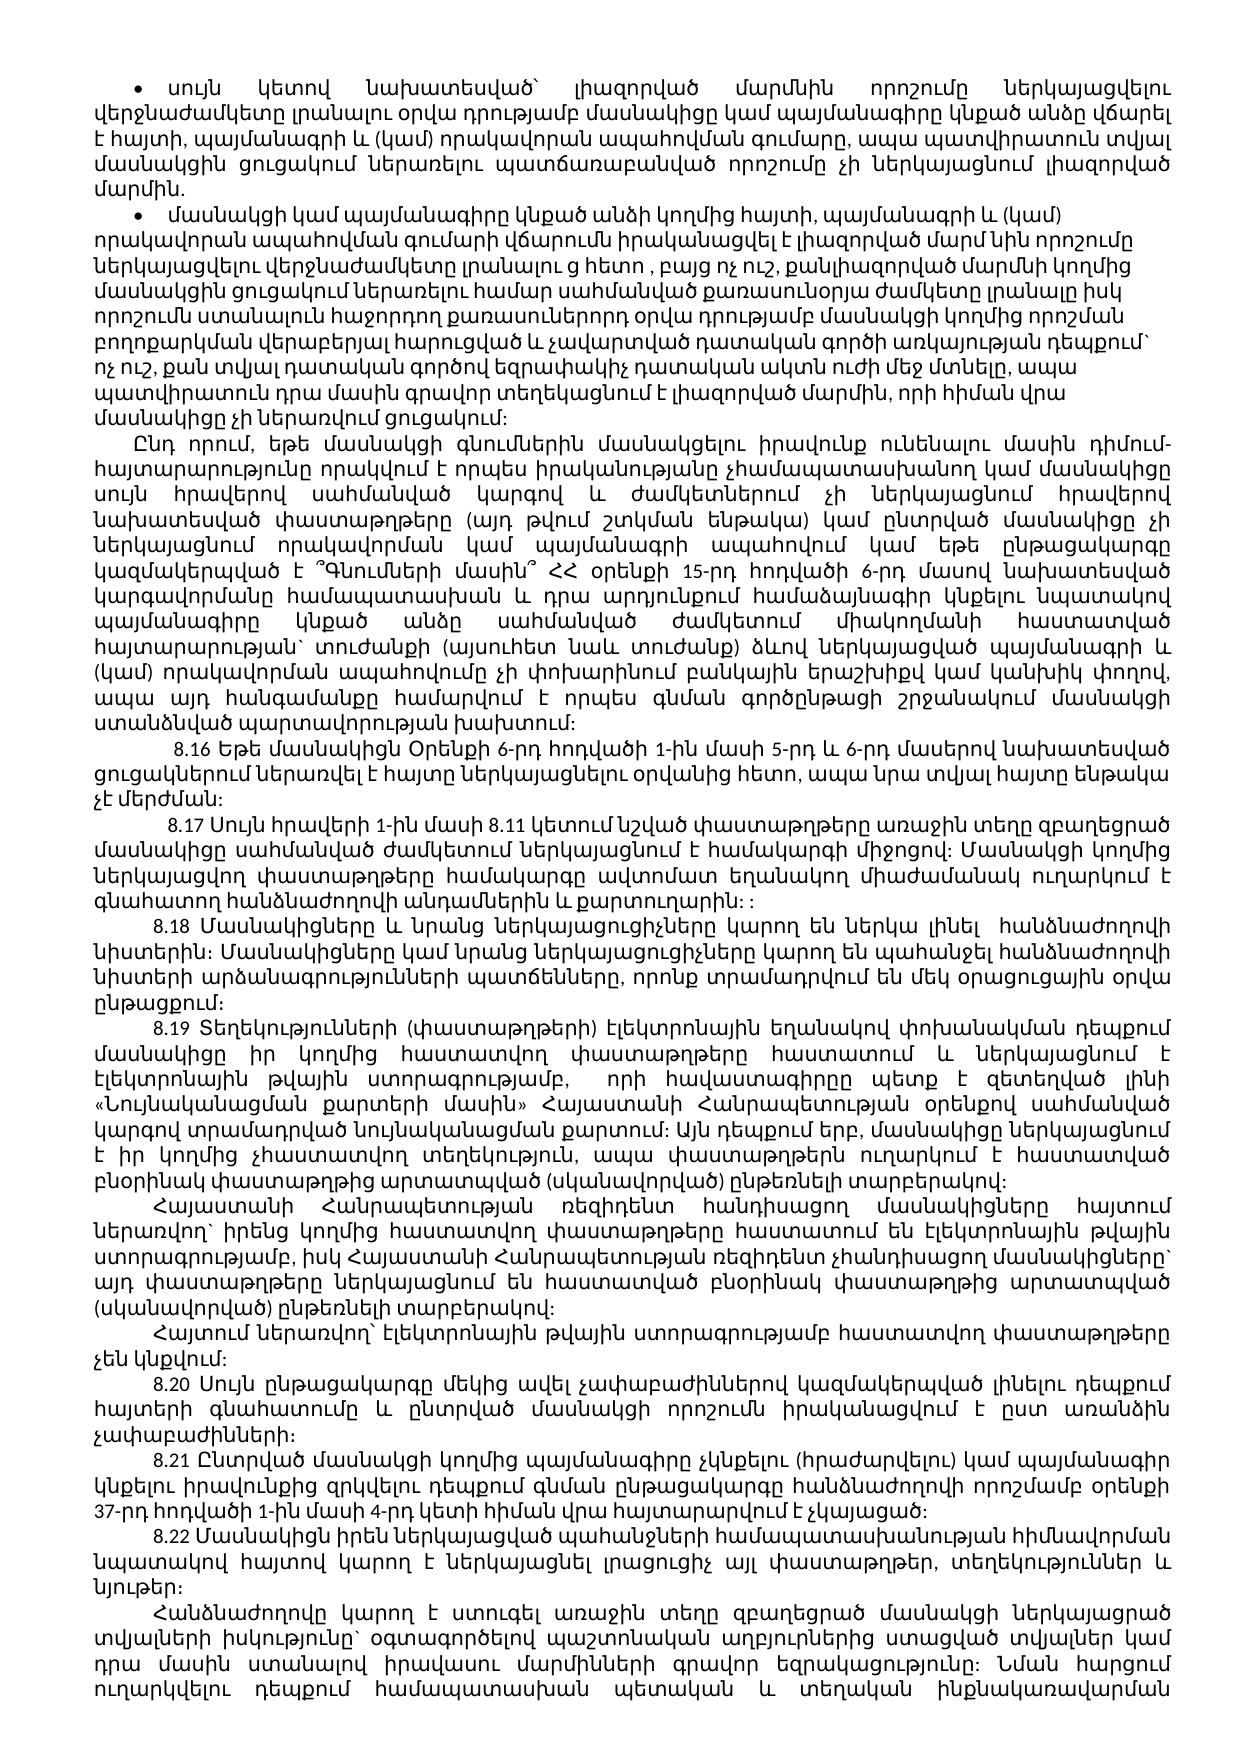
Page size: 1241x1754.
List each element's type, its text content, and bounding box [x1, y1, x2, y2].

text Ընդ որում, եթե մասնակցի գնումներին մասնակցելու իրավունք ունենալու մասին դիմում-հայտարարությունը որակվում է որպես իրականությանը չհամապատասխանող կամ մասնակիցը սույն հրավերով սահմանված կարգով և ժամկետներում չի ներկայացնում հրավերով նախատեսված փաստաթղթերը (այդ թվում շտկման ենթակա) կամ ընտրված մասնակիցը չի ներկայացնում որակավորման կամ պայմանագրի ապահովում կամ եթե ընթացակարգը կազմակերպված է ՞Գնումների մասին՞ ՀՀ օրենքի 15-րդ հոդվածի 6-րդ մասով նախատեսված կարգավորմանը համապատասխան և դրա արդյունքում համաձայնագիր կնքելու նպատակով պայմանագիրը կնքած անձը սահմանված ժամկետում միակողմանի հաստատված հայտարարության` տուժանքի (այսուհետ նաև տուժանք) ձևով ներկայացված պայմանագրի և (կամ) որակավորման ապահովումը չի փոխարինում բանկային երաշխիքվ կամ կանխիկ փողով, ապա այդ հանգամանքը համարվում է որպես գնման գործընթացի շրջանակում մասնակցի ստանձնված պարտավորության խախտում: [94, 431, 1171, 736]
text Հայաստանի Հանրապետության ռեզիդենտ հանդիսացող մասնակիցները հայտում ներառվող` իրենց կողմից հաստատվող փաստաթղթերը հաստատում են էլեկտրոնային թվային ստորագրությամբ, իսկ Հայաստանի Հանրապետության ռեզիդենտ չհանդիսացող մասնակիցները` այդ փաստաթղթերը ներկայացնում են հաստատված բնօրինակ փաստաթղթից արտատպված (սկանավորված) ընթեռնելի տարբերակով: [94, 1193, 1171, 1320]
text 8.19 Տեղեկությունների (փաստաթղթերի) էլեկտրոնային եղանակով փոխանակման դեպքում մասնակիցը իր կողմից հաստատվող փաստաթղթերը հաստատում և ներկայացնում է էլեկտրոնային թվային ստորագրությամբ, որի հավաստագիրըը պետք է զետեղված լինի «Նույնականացման քարտերի մասին» Հայաստանի Հանրապետության օրենքով սահմանված կարգով տրամադրված նույնականացման քարտում: Այն դեպքում երբ, մասնակիցը ներկայացնում է իր կողմից չհաստատվող տեղեկություն, ապա փաստաթղթերն ուղարկում է հաստատված բնօրինակ փաստաթղթից արտատպված (սկանավորված) ընթեռնելի տարբերակով: [94, 1015, 1171, 1193]
text 8.16 Եթե մասնակիցն Օրենքի 6-րդ հոդվածի 1-ին մասի 5-րդ և 6-րդ մասերով նախատեսված ցուցակներում ներառվել է հայտը ներկայացնելու օրվանից հետո, ապա նրա տվյալ հայտը ենթակա չէ մերժման: [94, 736, 1171, 812]
text 8.18 Մասնակիցները և նրանց ներկայացուցիչները կարող են ներկա լինել հանձնաժողովի նիստերին։ Մասնակիցները կամ նրանց ներկայացուցիչները կարող են պահանջել հանձնաժողովի նիստերի արձանագրությունների պատճենները, որոնք տրամադրվում են մեկ օրացուցային օրվա ընթացքում։ [94, 914, 1171, 1015]
text Հայտում ներառվող՝ էլեկտրոնային թվային ստորագրությամբ հաստատվող փաստաթղթերը չեն կնքվում: [94, 1320, 1171, 1371]
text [94, 1600, 1171, 1702]
text • մասնակցի կամ պայմանագիրը կնքած անձի կողմից հայտի, պայմանագրի և (կամ) որակավորան ապահովման գումարի վճարումն իրականացվել է լիազորված մարմ նին որոշումը ներկայացվելու վերջնաժամկետը լրանալու ց հետո , բայց ոչ ուշ, քանլիազորված մարմնի կողմից մասնակցին ցուցակում ներառելու համար սահմանված քառասունօրյա ժամկետը լրանալը իսկ որոշումն ստանալուն հաջորդող քառասուներորդ օրվա դրությամբ մասնակցի կողմից որոշման բողոքարկման վերաբերյալ հարուցված և չավարտված դատական գործի առկայության դեպքում` ոչ ուշ, քան տվյալ դատական գործով եզրափակիչ դատական ակտն ուժի մեջ մտնելը, ապա պատվիրատուն դրա մասին գրավոր տեղեկացնում է լիազորված մարմին, որի հիման վրա մասնակիցը չի ներառվում ցուցակում: [94, 202, 1171, 431]
text • սույն կետով նախատեսված՝ լիազորված մարմնին որոշումը ներկայացվելու վերջնաժամկետը լրանալու օրվա դրությամբ մասնակիցը կամ պայմանագիրը կնքած անձը վճարել է հայտի, պայմանագրի և (կամ) որակավորան ապահովման գումարը, ապա պատվիրատուն տվյալ մասնակցին ցուցակում ներառելու պատճառաբանված որոշումը չի ներկայացնում լիազորված մարմին. [94, 75, 1171, 202]
text 8.17 Սույն հրավերի 1-ին մասի 8.11 կետում նշված փաստաթղթերը առաջին տեղը զբաղեցրած մասնակիցը սահմանված ժամկետում ներկայացնում է համակարգի միջոցով: Մասնակցի կողմից ներկայացվող փաստաթղթերը համակարգը ավտոմատ եղանակող միաժամանակ ուղարկում է գնահատող հանձնաժողովի անդամներին և քարտուղարին: : [94, 812, 1171, 914]
text 8.22 Մասնակիցն իրեն ներկայացված պահանջների համապատասխանության հիմնավորման նպատակով հայտով կարող է ներկայացնել լրացուցիչ այլ փաստաթղթեր, տեղեկություններ և նյութեր։ [94, 1524, 1171, 1600]
text 8.20 Սույն ընթացակարգը մեկից ավել չափաբաժիններով կազմակերպված լինելու դեպքում հայտերի գնահատումը և ընտրված մասնակցի որոշումն իրականացվում է ըստ առանձին չափաբաժինների։ [94, 1371, 1171, 1447]
text 8.21 Ընտրված մասնակցի կողմից պայմանագիրը չկնքելու (հրաժարվելու) կամ պայմանագիր կնքելու իրավունքից զրկվելու դեպքում գնման ընթացակարգը հանձնաժողովի որոշմամբ օրենքի 37-րդ հոդվածի 1-ին մասի 4-րդ կետի հիման վրա հայտարարվում է չկայացած: [94, 1447, 1171, 1524]
